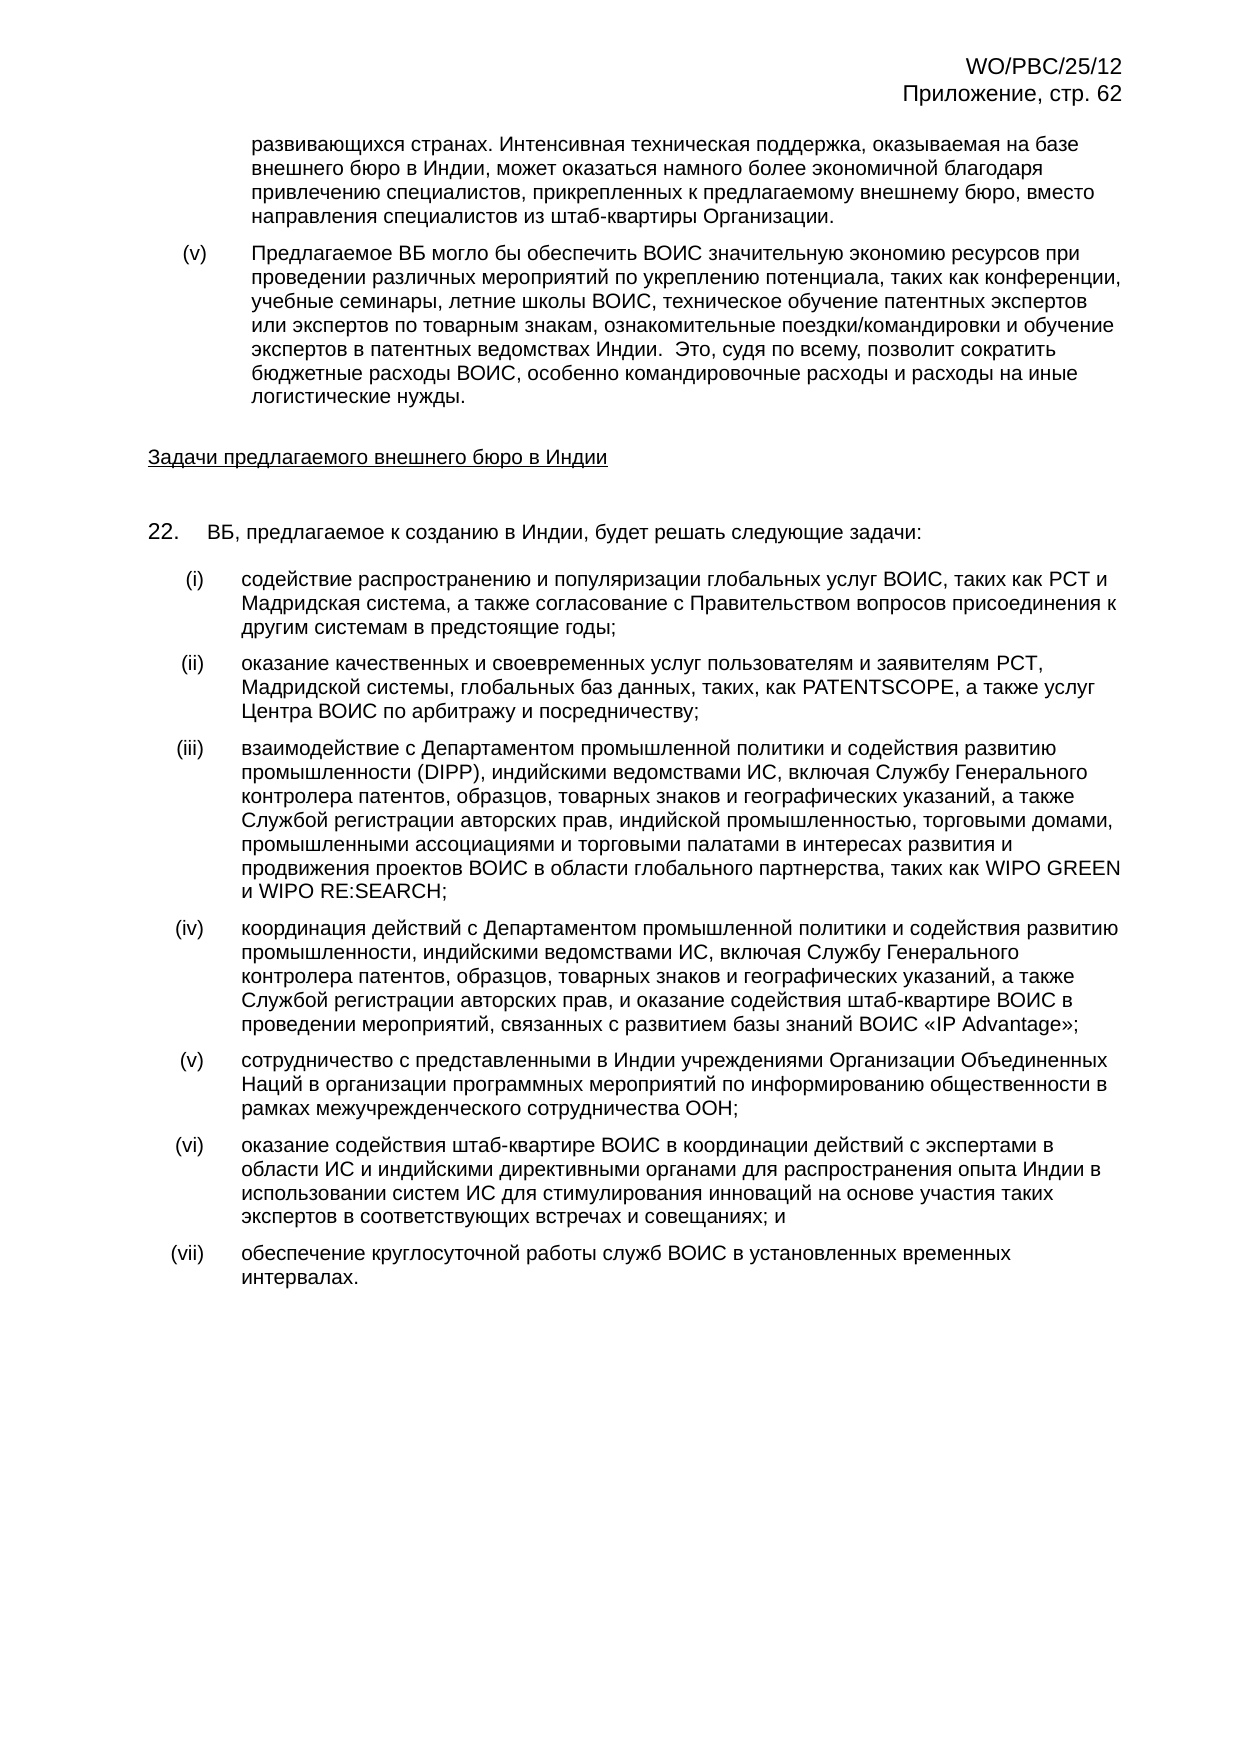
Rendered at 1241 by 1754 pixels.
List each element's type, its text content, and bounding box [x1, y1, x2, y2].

list оказание качественных и своевременных услуг пользователям и заявителям PCT, Мадридской системы, глобальных баз данных, таких, как PATENTSCOPE, а также услуг Центра ВОИС по арбитражу и посредничеству; [204, 651, 1122, 723]
list взаимодействие с Департаментом промышленной политики и содействия развитию промышленности (DIPP), индийскими ведомствами ИС, включая Службу Генерального контролера патентов, образцов, товарных знаков и географических указаний, а также Службой регистрации авторских прав, индийской промышленностью, торговыми домами, промышленными ассоциациями и торговыми палатами в интересах развития и продвижения проектов ВОИС в области глобального партнерства, таких как WIPO GREEN и WIPO RE:SEARCH; [204, 736, 1122, 903]
list содействие распространению и популяризации глобальных услуг ВОИС, таких как PCT и Мадридская система, а также согласование с Правительством вопросов присоединения к другим системам в предстоящие годы; [204, 567, 1122, 639]
list ВБ, предлагаемое к созданию в Индии, будет решать следующие задачи: [148, 518, 1122, 544]
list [207, 132, 1122, 228]
list координация действий с Департаментом промышленной политики и содействия развитию промышленности, индийскими ведомствами ИС, включая Службу Генерального контролера патентов, образцов, товарных знаков и географических указаний, а также Службой регистрации авторских прав, и оказание содействия штаб-квартире ВОИС в проведении мероприятий, связанных с развитием базы знаний ВОИС «IP Advantage»; [204, 916, 1122, 1036]
list обеспечение круглосуточной работы служб ВОИС в установленных временных интервалах. [204, 1241, 1122, 1289]
text Задачи предлагаемого внешнего бюро в Индии [148, 445, 1122, 469]
list сотрудничество с представленными в Индии учреждениями Организации Объединенных Наций в организации программных мероприятий по информированию общественности в рамках межучрежденческого сотрудничества ООН; [204, 1048, 1122, 1120]
list оказание содействия штаб-квартире ВОИС в координации действий с экспертами в области ИС и индийскими директивными органами для распространения опыта Индии в использовании систем ИС для стимулирования инноваций на основе участия таких экспертов в соответствующих встречах и совещаниях; и [204, 1132, 1122, 1228]
list Предлагаемое ВБ могло бы обеспечить ВОИС значительную экономию ресурсов при проведении различных мероприятий по укреплению потенциала, таких как конференции, учебные семинары, летние школы ВОИС, техническое обучение патентных экспертов или экспертов по товарным знакам, ознакомительные поездки/командировки и обучение экспертов в патентных ведомствах Индии. Это, судя по всему, позволит сократить бюджетные расходы ВОИС, особенно командировочные расходы и расходы на иные логистические нужды. [207, 241, 1122, 408]
